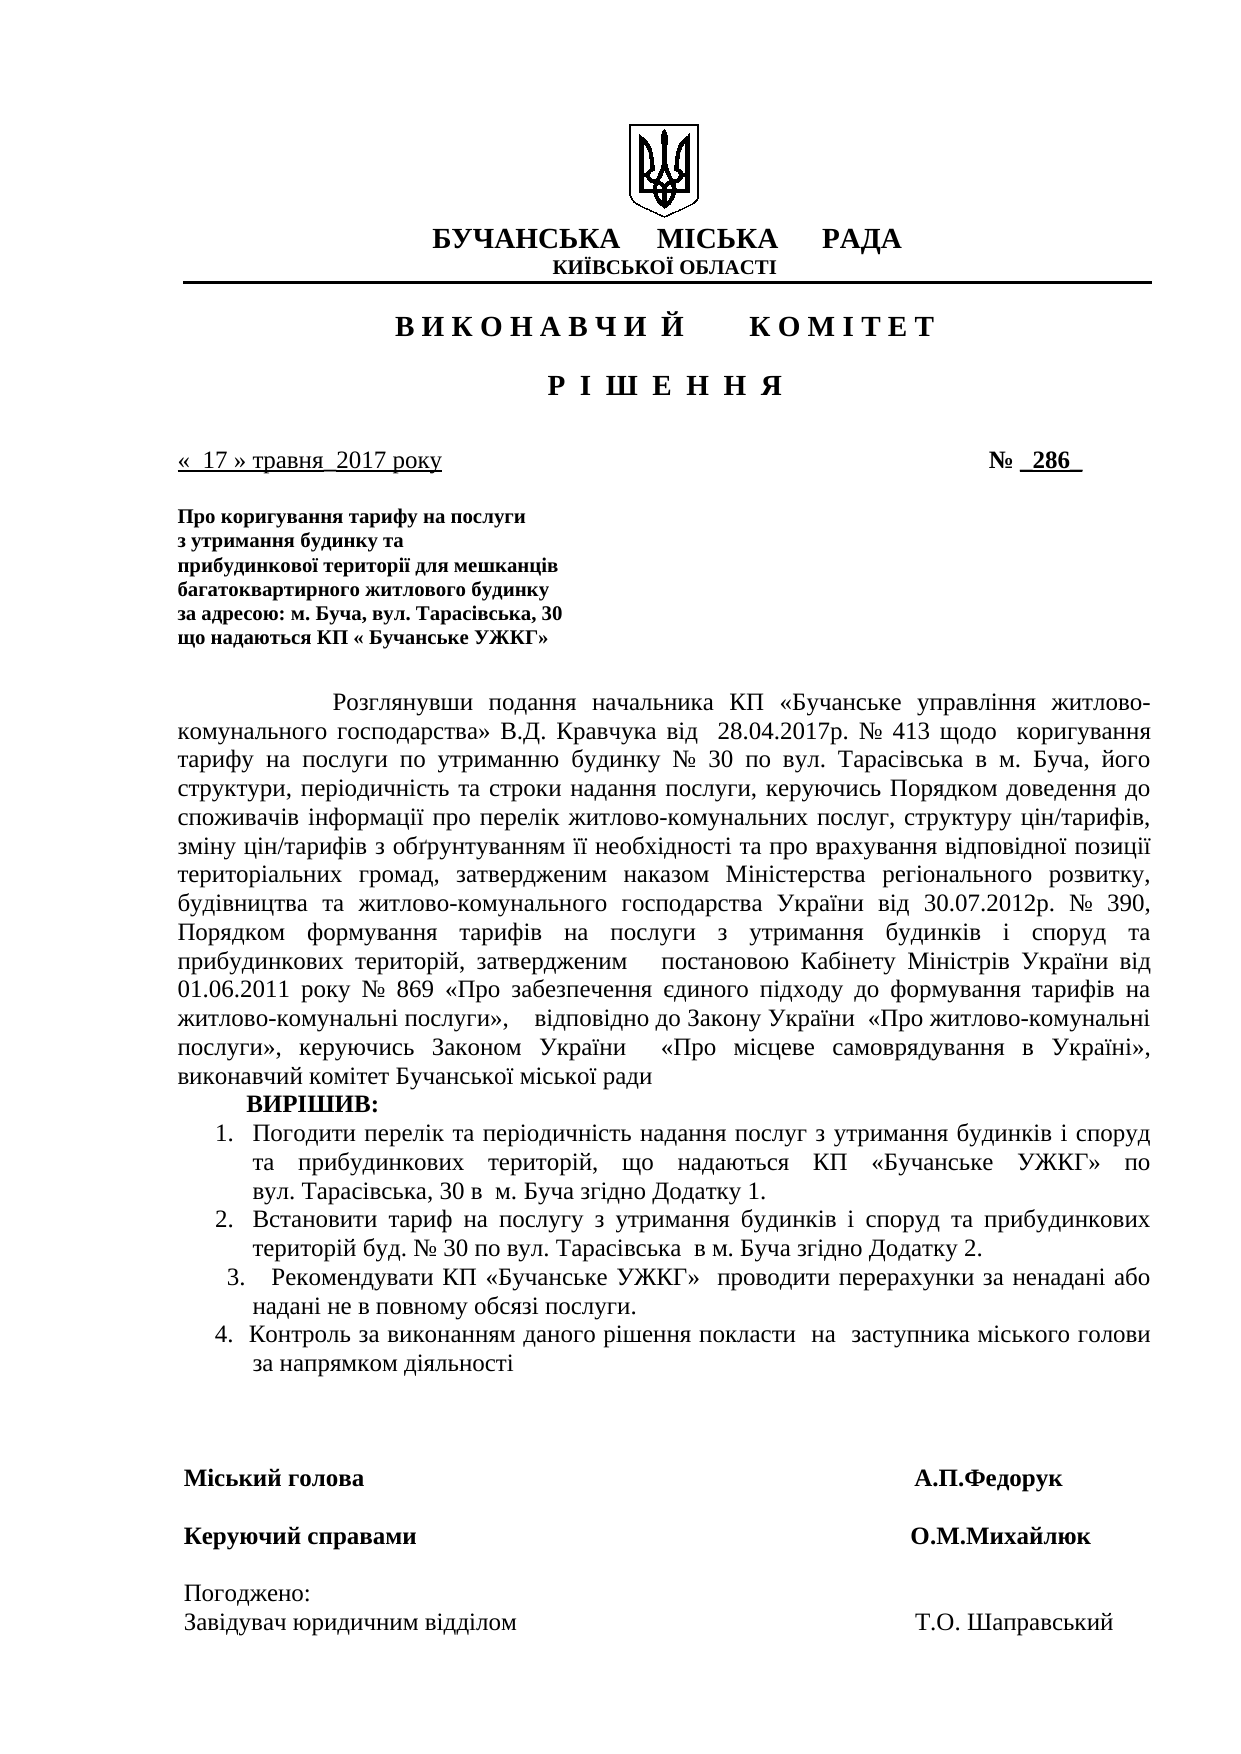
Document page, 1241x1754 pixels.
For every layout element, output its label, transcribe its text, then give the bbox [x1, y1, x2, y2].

text 3. Рекомендувати КП «Бучанське УЖКГ» проводити перерахунки за ненадані або надані не в повному обсязі послуги. [183, 1262, 1152, 1319]
title з утримання будинку та [177, 528, 1152, 552]
text Розглянувши подання начальника КП «Бучанське управління житлово-комунального господарства» В.Д. Кравчука від 28.04.2017р. № 413 щодо коригування тарифу на послуги по утриманню будинку № 30 по вул. Тарасівська в м. Буча, його структури, періодичність та строки надання послуги, керуючись Порядком доведення до споживачів інформації про перелік житлово-комунальних послуг, структуру цін/тарифів, зміну цін/тарифів з обґрунтуванням її необхідності та про врахування відповідної позиції територіальних громад, затвердженим наказом Міністерства регіонального розвитку, будівництва та житлово-комунального господарства України від 30.07.2012р. № 390, Порядком формування тарифів на послуги з утримання будинків і споруд та прибудинкових територій, затвердженим постановою Кабінету Міністрів України від 01.06.2011 року № 869 «Про забезпечення єдиного підходу до формування тарифів на житлово-комунальні послуги», відповідно до Закону України «Про житлово-комунальні послуги», керуючись Законом України «Про місцеве самоврядування в Україні», виконавчий комітет Бучанської міської ради [177, 687, 1152, 1089]
text Завідувач юридичним відділом Т.О. Шаправський [177, 1607, 1152, 1636]
subtitle В И К О Н А В Ч И Й К О М І Т Е Т [177, 309, 1152, 343]
list Погодити перелік та періодичність надання послуг з утримання будинків і споруд та прибудинкових територій, що надаються КП «Бучанське УЖКГ» по вул. Тарасівська, 30 в м. Буча згідно Додатку 1. [215, 1118, 1152, 1204]
title за адресою: м. Буча, вул. Тарасівська, 30 [177, 601, 1152, 625]
text БУЧАНСЬКА МІСЬКА РАДА [183, 221, 1152, 255]
list Встановити тариф на послугу з утримання будинків і споруд та прибудинкових територій буд. № 30 по вул. Тарасівська в м. Буча згідно Додатку 2. [215, 1204, 1152, 1262]
subtitle КИЇВСЬКОЇ ОБЛАСТІ [183, 255, 1152, 281]
title що надаються КП « Бучанське УЖКГ» [177, 625, 1152, 649]
text 4. Контроль за виконанням даного рішення покласти на заступника міського голови за напрямком діяльності [207, 1319, 1152, 1377]
title багатоквартирного житлового будинку [177, 577, 1152, 601]
text Погоджено: [183, 1578, 1152, 1607]
title прибудинкової території для мешканців [177, 552, 1152, 577]
text Міський голова А.П.Федорук [183, 1463, 1152, 1492]
title Про коригування тарифу на послуги [177, 504, 1152, 528]
text ВИРІШИВ: [177, 1089, 1152, 1118]
text Керуючий справами О.М.Михайлюк [183, 1521, 1152, 1549]
subtitle Р І Ш Е Н Н Я [177, 368, 1152, 401]
subtitle « 17 » травня_2017 року № _286_ [177, 445, 1152, 474]
